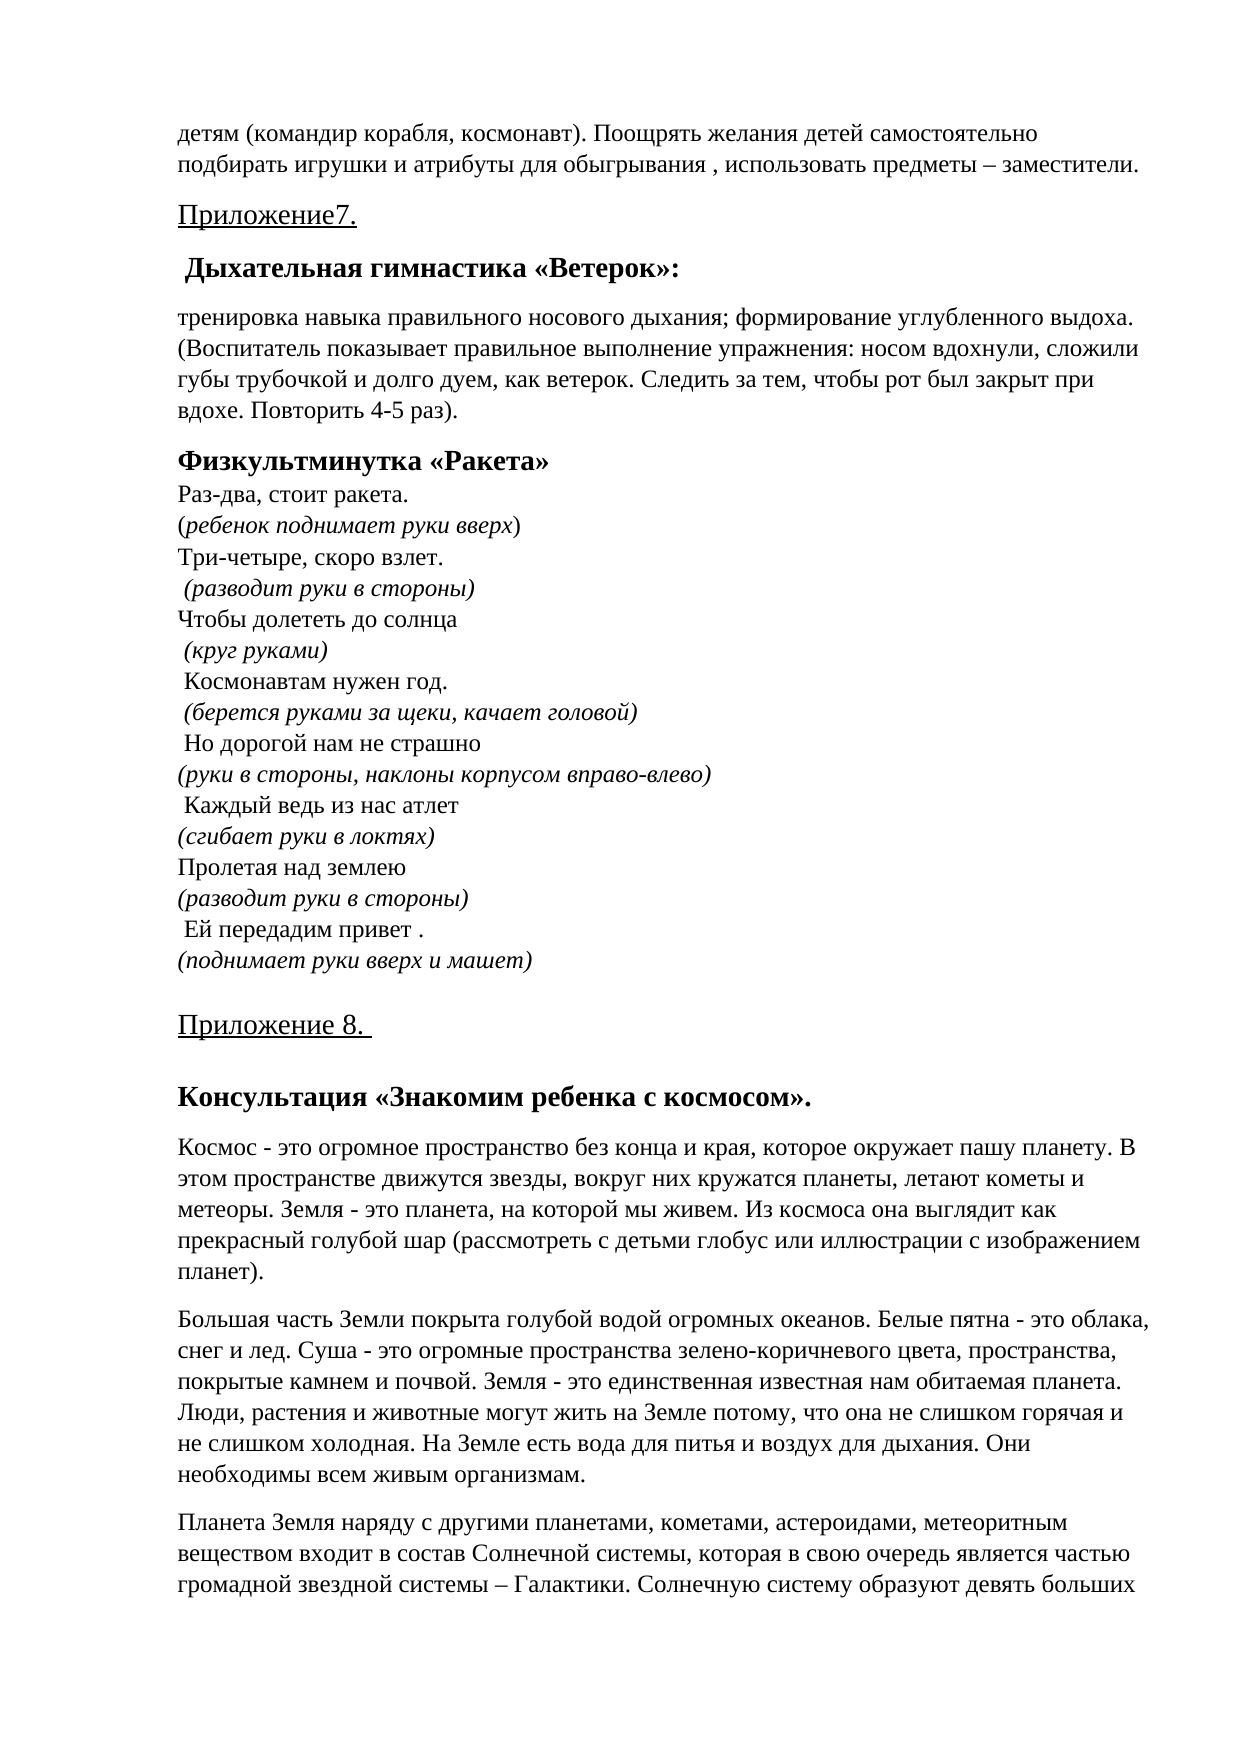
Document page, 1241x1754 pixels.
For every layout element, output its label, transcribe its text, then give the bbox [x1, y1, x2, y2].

text Приложение7. [177, 197, 1152, 230]
text Дыхательная гимнастика «Ветерок»: [177, 250, 1152, 283]
text тренировка навыка правильного носового дыхания; формирование углубленного выдоха. (Воспитатель показывает правильное выполнение упражнения: носом вдохнули, сложили губы трубочкой и долго дуем, как ветерок. Следить за тем, чтобы рот был закрыт при вдохе. Повторить 4-5 раз). [177, 302, 1152, 424]
text Физкультминутка «Ракета» [177, 443, 1152, 477]
text Космонавтам нужен год. [177, 666, 1152, 694]
text (руки в стороны, наклоны корпусом вправо-влево) [177, 759, 1152, 788]
text Три-четыре, скоро взлет. [177, 542, 1152, 570]
text Каждый ведь из нас атлет [177, 790, 1152, 819]
text Но дорогой нам не страшно [177, 728, 1152, 757]
text Пролетая над землею [177, 852, 1152, 881]
text (разводит руки в стороны) [177, 883, 1152, 912]
text Космос - это огромное пространство без конца и края, которое окружает пашу планету. В этом пространстве движутся звезды, вокруг них кружатся планеты, летают кометы и метеоры. Земля - это планета, на которой мы живем. Из космоса она выглядит как прекрасный голубой шар (рассмотреть с детьми глобус или иллюстрации с изображением планет). [177, 1132, 1152, 1285]
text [177, 1507, 1152, 1598]
text Консультация «Знакомим ребенка с космосом». [177, 1079, 1152, 1113]
text (ребенок поднимает руки вверх) [177, 511, 1152, 539]
text (круг руками) [177, 635, 1152, 663]
text Раз-два, стоит ракета. [177, 479, 1152, 508]
text Большая часть Земли покрыта голубой водой огромных океанов. Белые пятна - это облака, снег и лед. Суша - это огромные пространства зелено-коричневого цвета, пространства, покрытые камнем и почвой. Земля - это единственная известная нам обитаемая планета. Люди, растения и животные могут жить на Земле потому, что она не слишком горячая и не слишком холодная. На Земле есть вода для питья и воздух для дыхания. Они необходимы всем живым организмам. [177, 1304, 1152, 1488]
text (разводит руки в стороны) [177, 573, 1152, 601]
text (поднимает руки вверх и машет) [177, 945, 1152, 974]
text (берется руками за щеки, качает головой) [177, 697, 1152, 726]
text (сгибает руки в локтях) [177, 821, 1152, 850]
text Ей передадим привет . [177, 914, 1152, 943]
text Приложение 8. [177, 1007, 1152, 1041]
text Чтобы долететь до солнца [177, 604, 1152, 632]
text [177, 118, 1152, 178]
